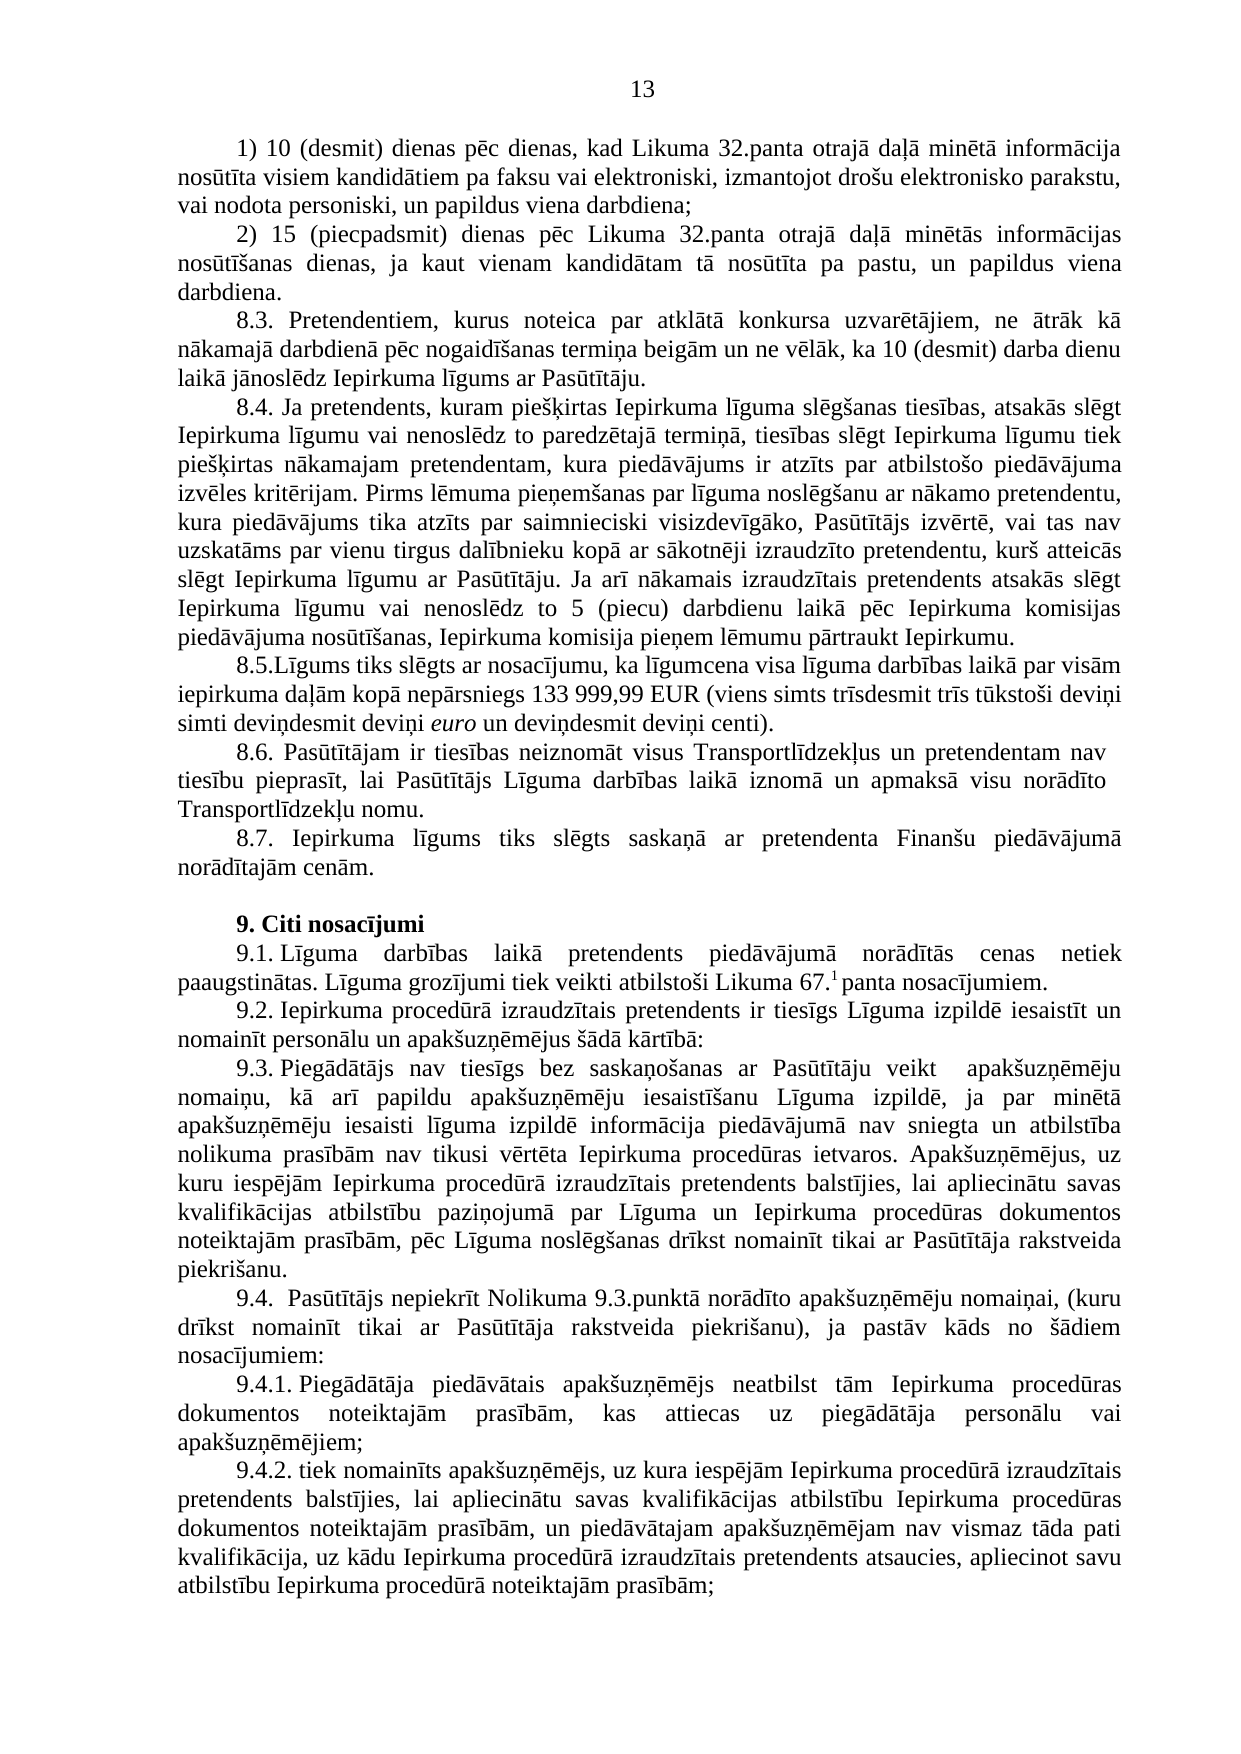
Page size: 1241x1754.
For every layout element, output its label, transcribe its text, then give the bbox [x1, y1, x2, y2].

text 2) 15 (piecpadsmit) dienas pēc Likuma 32.panta otrajā daļā minētās informācijas nosūtīšanas dienas, ja kaut vienam kandidātam tā nosūtīta pa pastu, un papildus viena darbdiena. [177, 219, 1122, 305]
text 9. Citi nosacījumi [177, 909, 1122, 938]
text 8.4. Ja pretendents, kuram piešķirtas Iepirkuma līguma slēgšanas tiesības, atsakās slēgt Iepirkuma līgumu vai nenoslēdz to paredzētajā termiņā, tiesības slēgt Iepirkuma līgumu tiek piešķirtas nākamajam pretendentam, kura piedāvājums ir atzīts par atbilstošo piedāvājuma izvēles kritērijam. Pirms lēmuma pieņemšanas par līguma noslēgšanu ar nākamo pretendentu, kura piedāvājums tika atzīts par saimnieciski visizdevīgāko, Pasūtītājs izvērtē, vai tas nav uzskatāms par vienu tirgus dalībnieku kopā ar sākotnēji izraudzīto pretendentu, kurš atteicās slēgt Iepirkuma līgumu ar Pasūtītāju. Ja arī nākamais izraudzītais pretendents atsakās slēgt Iepirkuma līgumu vai nenoslēdz to 5 (piecu) darbdienu laikā pēc Iepirkuma komisijas piedāvājuma nosūtīšanas, Iepirkuma komisija pieņem lēmumu pārtraukt Iepirkumu. [177, 392, 1122, 650]
text 9.1. Līguma darbības laikā pretendents piedāvājumā norādītās cenas netiek paaugstinātas. Līguma grozījumi tiek veikti atbilstoši Likuma 67.1 panta nosacījumiem. [177, 938, 1122, 995]
text 8.3. Pretendentiem, kurus noteica par atklātā konkursa uzvarētājiem, ne ātrāk kā nākamajā darbdienā pēc nogaidīšanas termiņa beigām un ne vēlāk, ka 10 (desmit) darba dienu laikā jānoslēdz Iepirkuma līgums ar Pasūtītāju. [177, 305, 1122, 392]
text 9.4.1. Piegādātāja piedāvātais apakšuzņēmējs neatbilst tām Iepirkuma procedūras dokumentos noteiktajām prasībām, kas attiecas uz piegādātāja personālu vai apakšuzņēmējiem; [177, 1369, 1122, 1455]
text 8.5.Līgums tiks slēgts ar nosacījumu, ka līgumcena visa līguma darbības laikā par visām iepirkuma daļām kopā nepārsniegs 133 999,99 EUR (viens simts trīsdesmit trīs tūkstoši deviņi simti deviņdesmit deviņi euro un deviņdesmit deviņi centi). [177, 650, 1122, 737]
text 9.3. Piegādātājs nav tiesīgs bez saskaņošanas ar Pasūtītāju veikt apakšuzņēmēju nomaiņu, kā arī papildu apakšuzņēmēju iesaistīšanu Līguma izpildē, ja par minētā apakšuzņēmēju iesaisti līguma izpildē informācija piedāvājumā nav sniegta un atbilstība nolikuma prasībām nav tikusi vērtēta Iepirkuma procedūras ietvaros. Apakšuzņēmējus, uz kuru iespējām Iepirkuma procedūrā izraudzītais pretendents balstījies, lai apliecinātu savas kvalifikācijas atbilstību paziņojumā par Līguma un Iepirkuma procedūras dokumentos noteiktajām prasībām, pēc Līguma noslēgšanas drīkst nomainīt tikai ar Pasūtītāja rakstveida piekrišanu. [177, 1053, 1122, 1283]
text 9.4.2. tiek nomainīts apakšuzņēmējs, uz kura iespējām Iepirkuma procedūrā izraudzītais pretendents balstījies, lai apliecinātu savas kvalifikācijas atbilstību Iepirkuma procedūras dokumentos noteiktajām prasībām, un piedāvātajam apakšuzņēmējam nav vismaz tāda pati kvalifikācija, uz kādu Iepirkuma procedūrā izraudzītais pretendents atsaucies, apliecinot savu atbilstību Iepirkuma procedūrā noteiktajām prasībām; [177, 1455, 1122, 1599]
text 8.6. Pasūtītājam ir tiesības neiznomāt visus Transportlīdzekļus un pretendentam nav tiesību pieprasīt, lai Pasūtītājs Līguma darbības laikā iznomā un apmaksā visu norādīto Transportlīdzekļu nomu. [177, 737, 1107, 823]
text 9.2. Iepirkuma procedūrā izraudzītais pretendents ir tiesīgs Līguma izpildē iesaistīt un nomainīt personālu un apakšuzņēmējus šādā kārtībā: [177, 995, 1122, 1053]
text 1) 10 (desmit) dienas pēc dienas, kad Likuma 32.panta otrajā daļā minētā informācija nosūtīta visiem kandidātiem pa faksu vai elektroniski, izmantojot drošu elektronisko parakstu, vai nodota personiski, un papildus viena darbdiena; [177, 133, 1122, 219]
text 9.4. Pasūtītājs nepiekrīt Nolikuma 9.3.punktā norādīto apakšuzņēmēju nomaiņai, (kuru drīkst nomainīt tikai ar Pasūtītāja rakstveida piekrišanu), ja pastāv kāds no šādiem nosacījumiem: [177, 1283, 1122, 1369]
text 8.7. Iepirkuma līgums tiks slēgts saskaņā ar pretendenta Finanšu piedāvājumā norādītajām cenām. [177, 823, 1122, 880]
